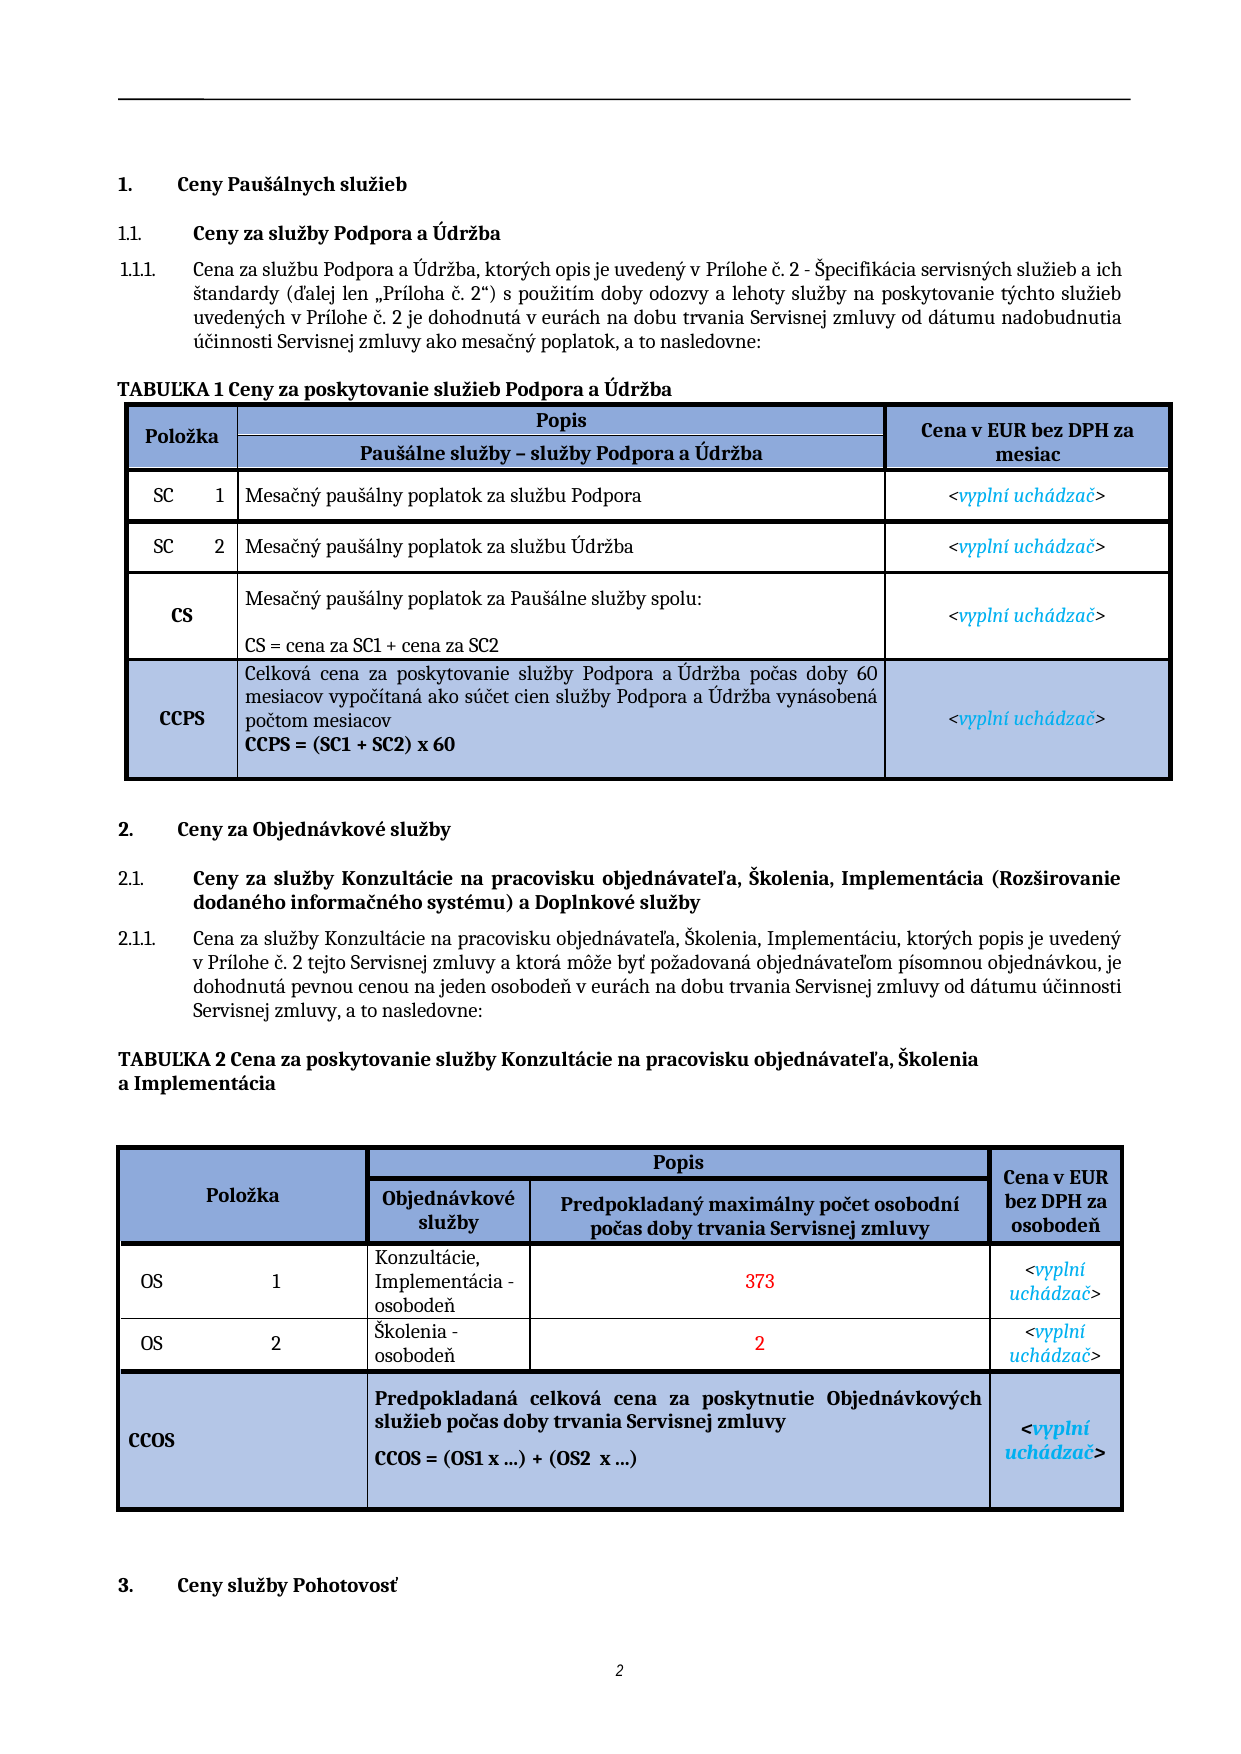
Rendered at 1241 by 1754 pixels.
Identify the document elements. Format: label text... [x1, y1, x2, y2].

table_cell OS [120, 1319, 185, 1369]
table_cell Mesačný paušálny poplatok za službu Údržba [238, 524, 884, 571]
table_cell <vyplní uchádzač> [886, 661, 1168, 777]
table_cell CS [129, 574, 237, 658]
table_cell 373 [531, 1246, 989, 1317]
table_cell <vyplní uchádzač> [991, 1374, 1120, 1507]
table_cell Paušálne služby – služby Podpora a Údržba [238, 436, 883, 467]
list Ceny služby Pohotovosť [118, 1573, 1122, 1597]
table_cell <vyplní uchádzač> [991, 1246, 1120, 1317]
table_cell 2 [201, 524, 237, 571]
table_cell 1 [201, 472, 237, 519]
table_cell Školenia - osobodeň [368, 1319, 529, 1369]
table_header Popis [370, 1150, 987, 1176]
table_cell OS [120, 1242, 185, 1317]
table_cell Predpokladaný maximálny počet osobodní počas doby trvania Servisnej zmluvy [531, 1181, 987, 1241]
table_cell Konzultácie, Implementácia - osobodeň [368, 1246, 529, 1317]
table_cell 1 [185, 1246, 367, 1317]
table_cell <vyplní uchádzač> [991, 1319, 1120, 1369]
table_cell [185, 1374, 367, 1507]
table_cell Predpokladaná celková cena za poskytnutie Objednávkových služieb počas doby trvania Servisnej zmluvy CCOS = (OS1 x ...) + (OS2 x ...) [368, 1374, 989, 1507]
text TABUĽKA 2 Cena za poskytovanie služby Konzultácie na pracovisku objednávateľa, Školenia a Implementácia [118, 1048, 1122, 1096]
list Cena za službu Podpora a Údržba, ktorých opis je uvedený v Prílohe č. 2 - Špecifikácia servisných služieb a ich štandardy (ďalej len „Príloha č. 2“) s použitím doby odozvy a lehoty služby na poskytovanie týchto služieb uvedených v Prílohe č. 2 je dohodnutá v eurách na dobu trvania Servisnej zmluvy od dátumu nadobudnutia účinnosti Servisnej zmluvy ako mesačný poplatok, a to nasledovne: [120, 258, 1122, 354]
text TABUĽKA 1 Ceny za poskytovanie služieb Podpora a Údržba [117, 378, 1122, 402]
table_cell <vyplní uchádzač> [886, 524, 1168, 571]
table_header Cena v EUR bez DPH za mesiac [887, 407, 1168, 467]
table_cell Objednávkové služby [370, 1181, 529, 1241]
table_header Položka [120, 1150, 365, 1241]
table_cell <vyplní uchádzač> [886, 472, 1168, 519]
table_cell Celková cena za poskytovanie služby Podpora a Údržba počas doby 60 mesiacov vypočítaná ako súčet cien služby Podpora a Údržba vynásobená počtom mesiacov CCPS = (SC1 + SC2) x 60 [238, 661, 884, 777]
table_cell 2 [531, 1319, 989, 1369]
table_header Položka [129, 407, 237, 467]
table_cell CCPS [129, 661, 237, 777]
table_cell 2 [185, 1319, 367, 1369]
table_cell Mesačný paušálny poplatok za Paušálne služby spolu: CS = cena za SC1 + cena za SC2 [238, 574, 884, 658]
table_cell <vyplní uchádzač> [886, 574, 1168, 658]
table_cell SC [129, 524, 201, 571]
table_cell Mesačný paušálny poplatok za službu Podpora [239, 472, 884, 519]
list Ceny Paušálnych služieb [118, 173, 1122, 197]
table_cell CCOS [120, 1370, 185, 1507]
table_header Popis [238, 407, 883, 434]
list Ceny za služby Podpora a Údržba [118, 222, 1122, 246]
table_header Cena v EUR bez DPH za osobodeň [992, 1150, 1120, 1241]
table_cell SC [129, 472, 201, 519]
list Cena za služby Konzultácie na pracovisku objednávateľa, Školenia, Implementáciu, ktorých popis je uvedený v Prílohe č. 2 tejto Servisnej zmluvy a ktorá môže byť požadovaná objednávateľom písomnou objednávkou, je dohodnutá pevnou cenou na jeden osobodeň v eurách na dobu trvania Servisnej zmluvy od dátumu účinnosti Servisnej zmluvy, a to nasledovne: [118, 927, 1122, 1023]
list Ceny za služby Konzultácie na pracovisku objednávateľa, Školenia, Implementácia (Rozširovanie dodaného informačného systému) a Doplnkové služby [118, 867, 1122, 914]
list Ceny za Objednávkové služby [118, 818, 1122, 842]
